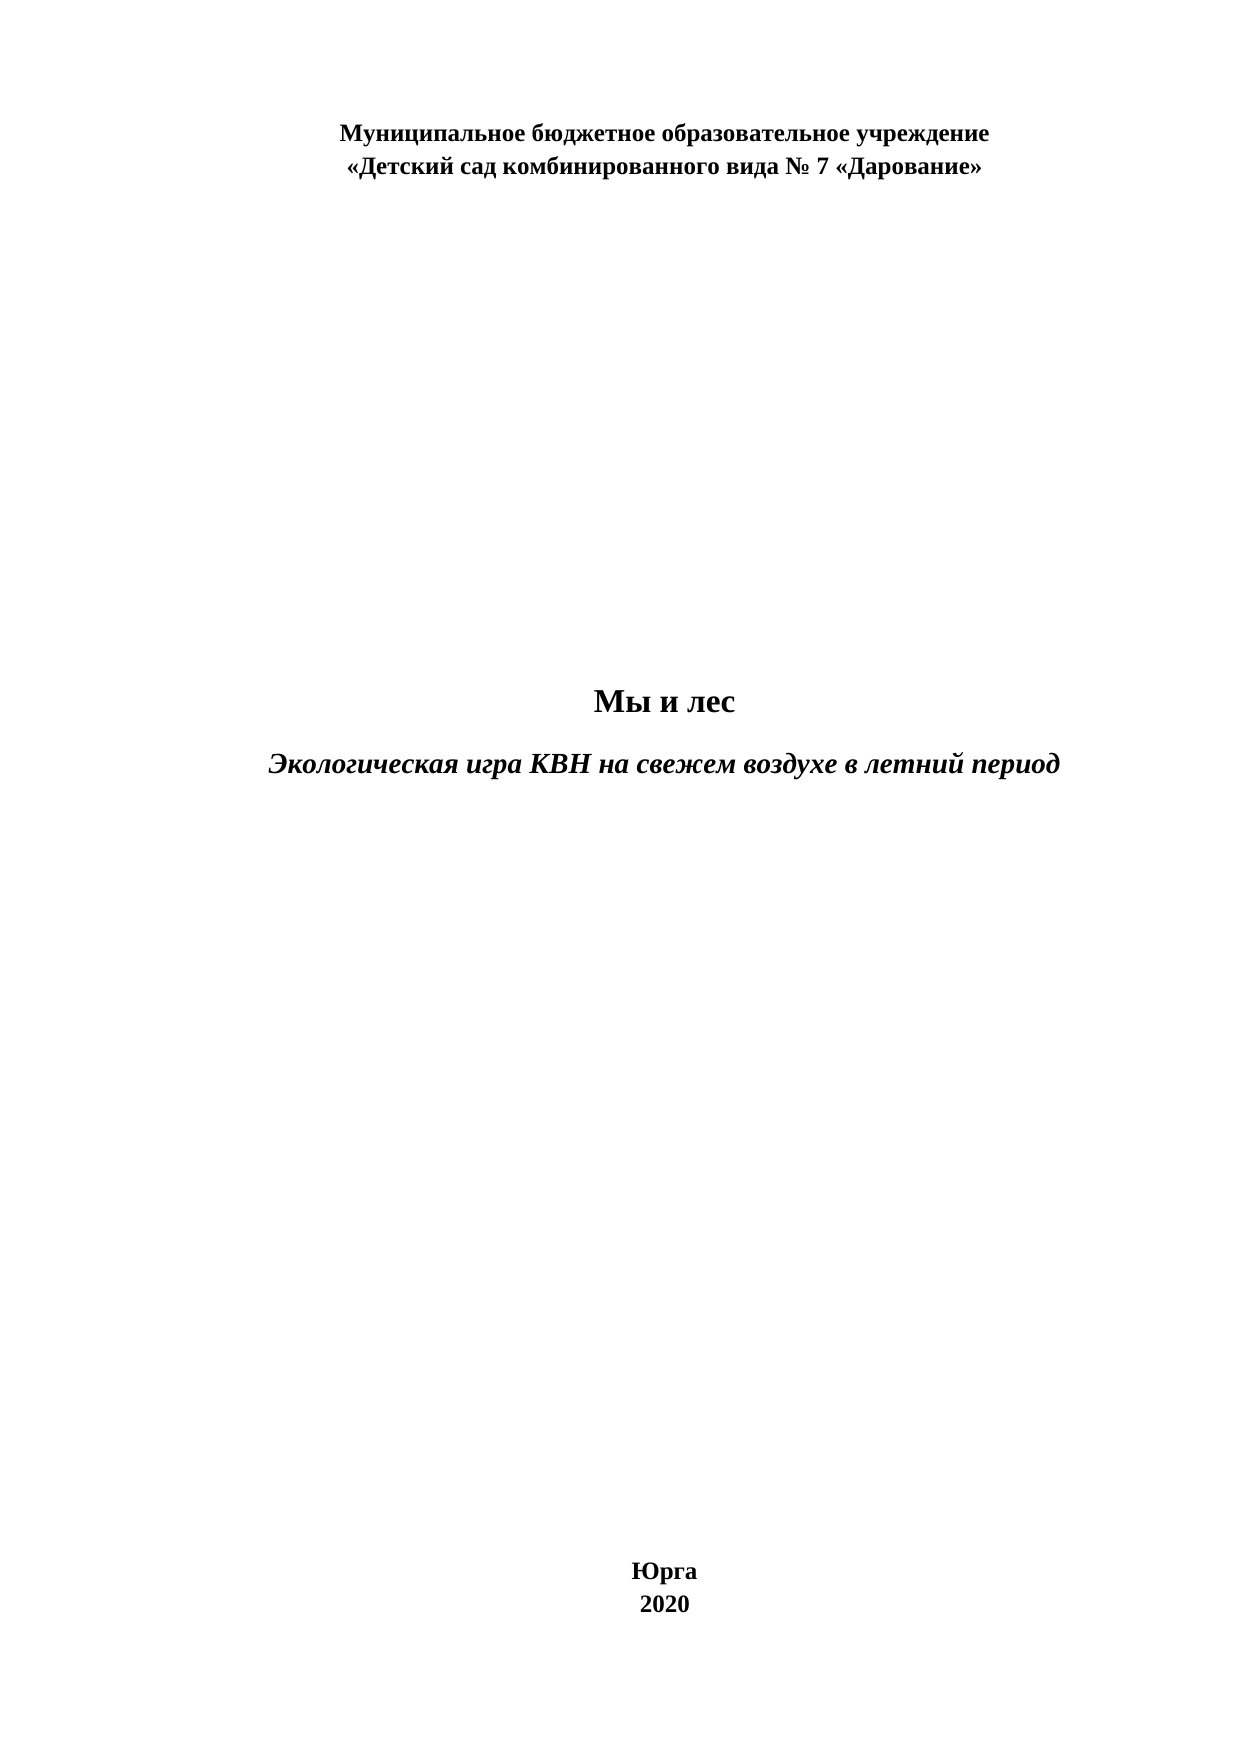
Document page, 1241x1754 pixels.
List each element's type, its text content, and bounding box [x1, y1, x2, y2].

text Мы и лес [177, 681, 1152, 719]
text Муниципальное бюджетное образовательное учреждение [177, 118, 1152, 147]
text Экологическая игра КВН на свежем воздухе в летний период [177, 746, 1152, 779]
text 2020 [177, 1589, 1152, 1618]
text Юрга [177, 1556, 1152, 1585]
text «Детский сад комбинированного вида № 7 «Дарование» [177, 151, 1152, 180]
